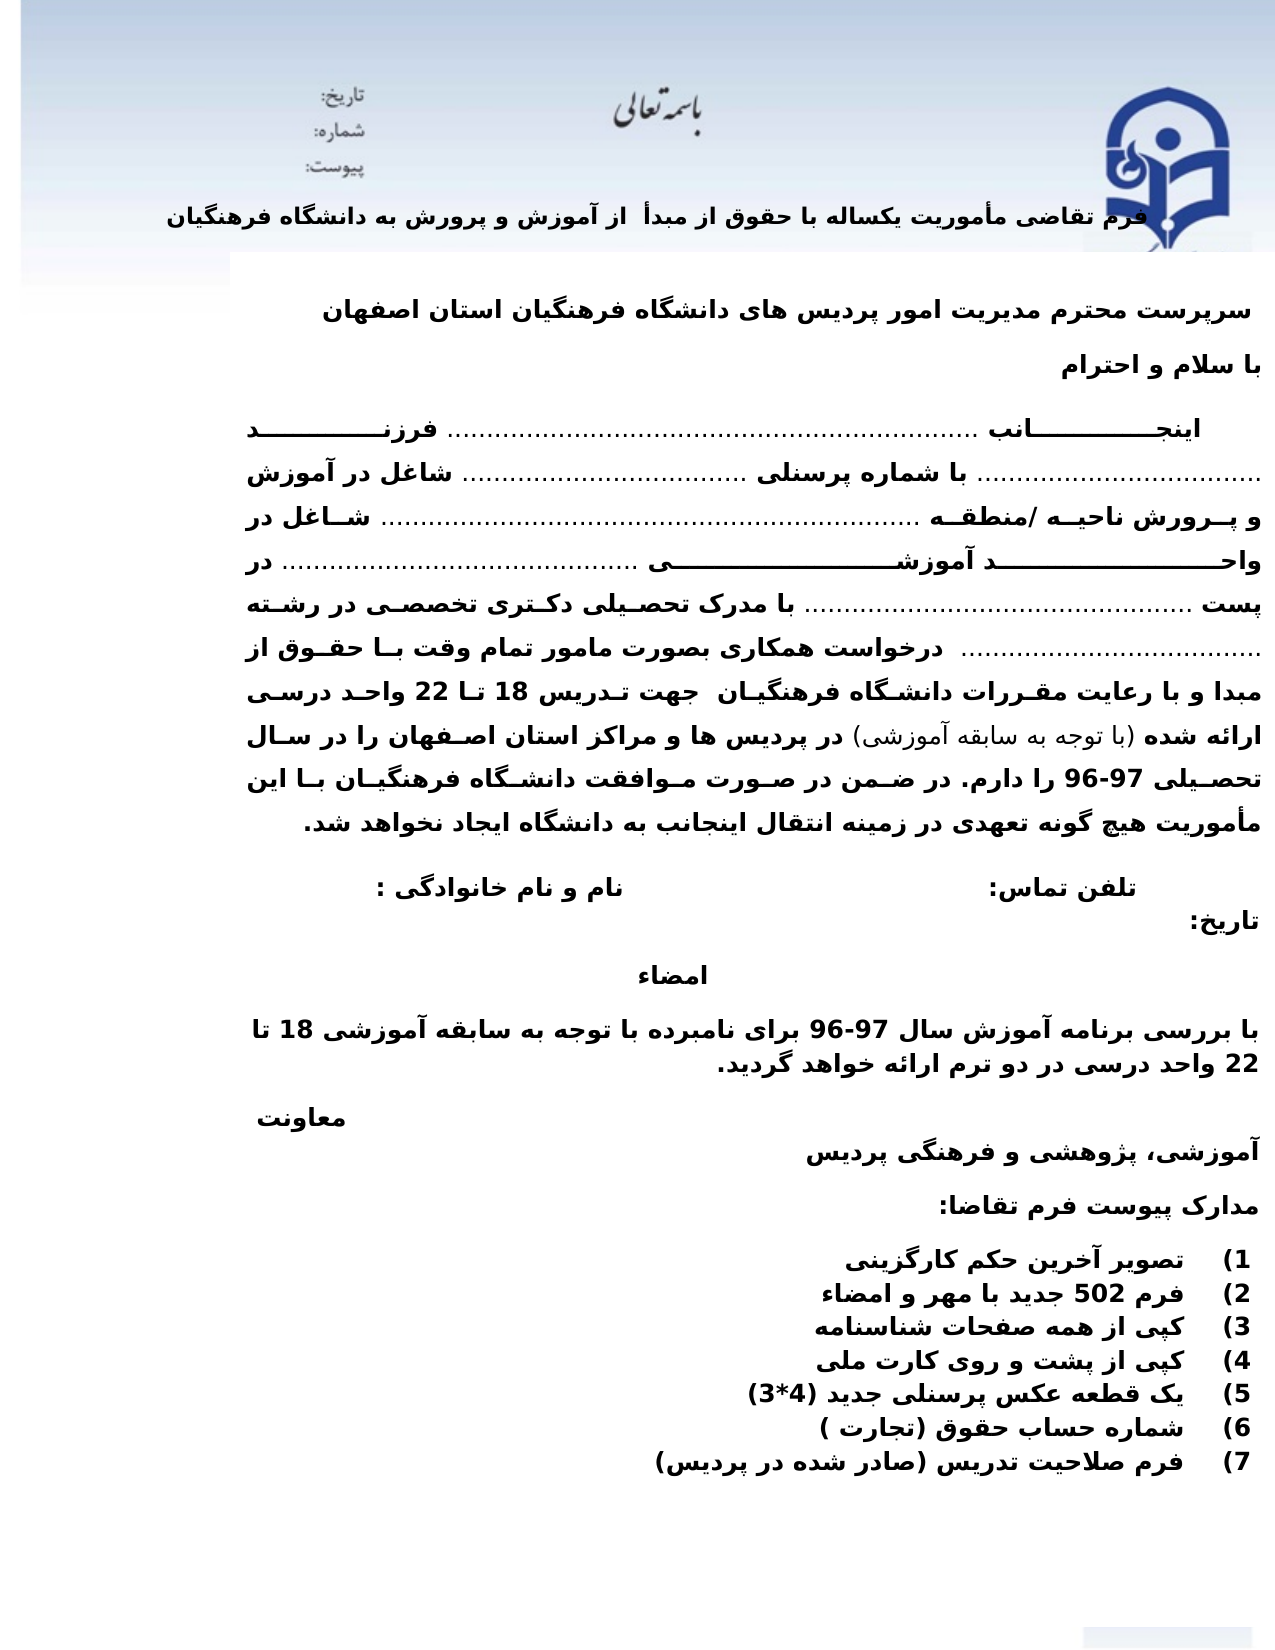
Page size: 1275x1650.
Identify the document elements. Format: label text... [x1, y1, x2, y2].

text فرم تقاضی مأموریت یکساله با حقوق از مبدأ از آموزش و پرورش به دانشگاه فرهنگیان [75, 203, 1240, 230]
picture [18, 0, 1275, 1650]
